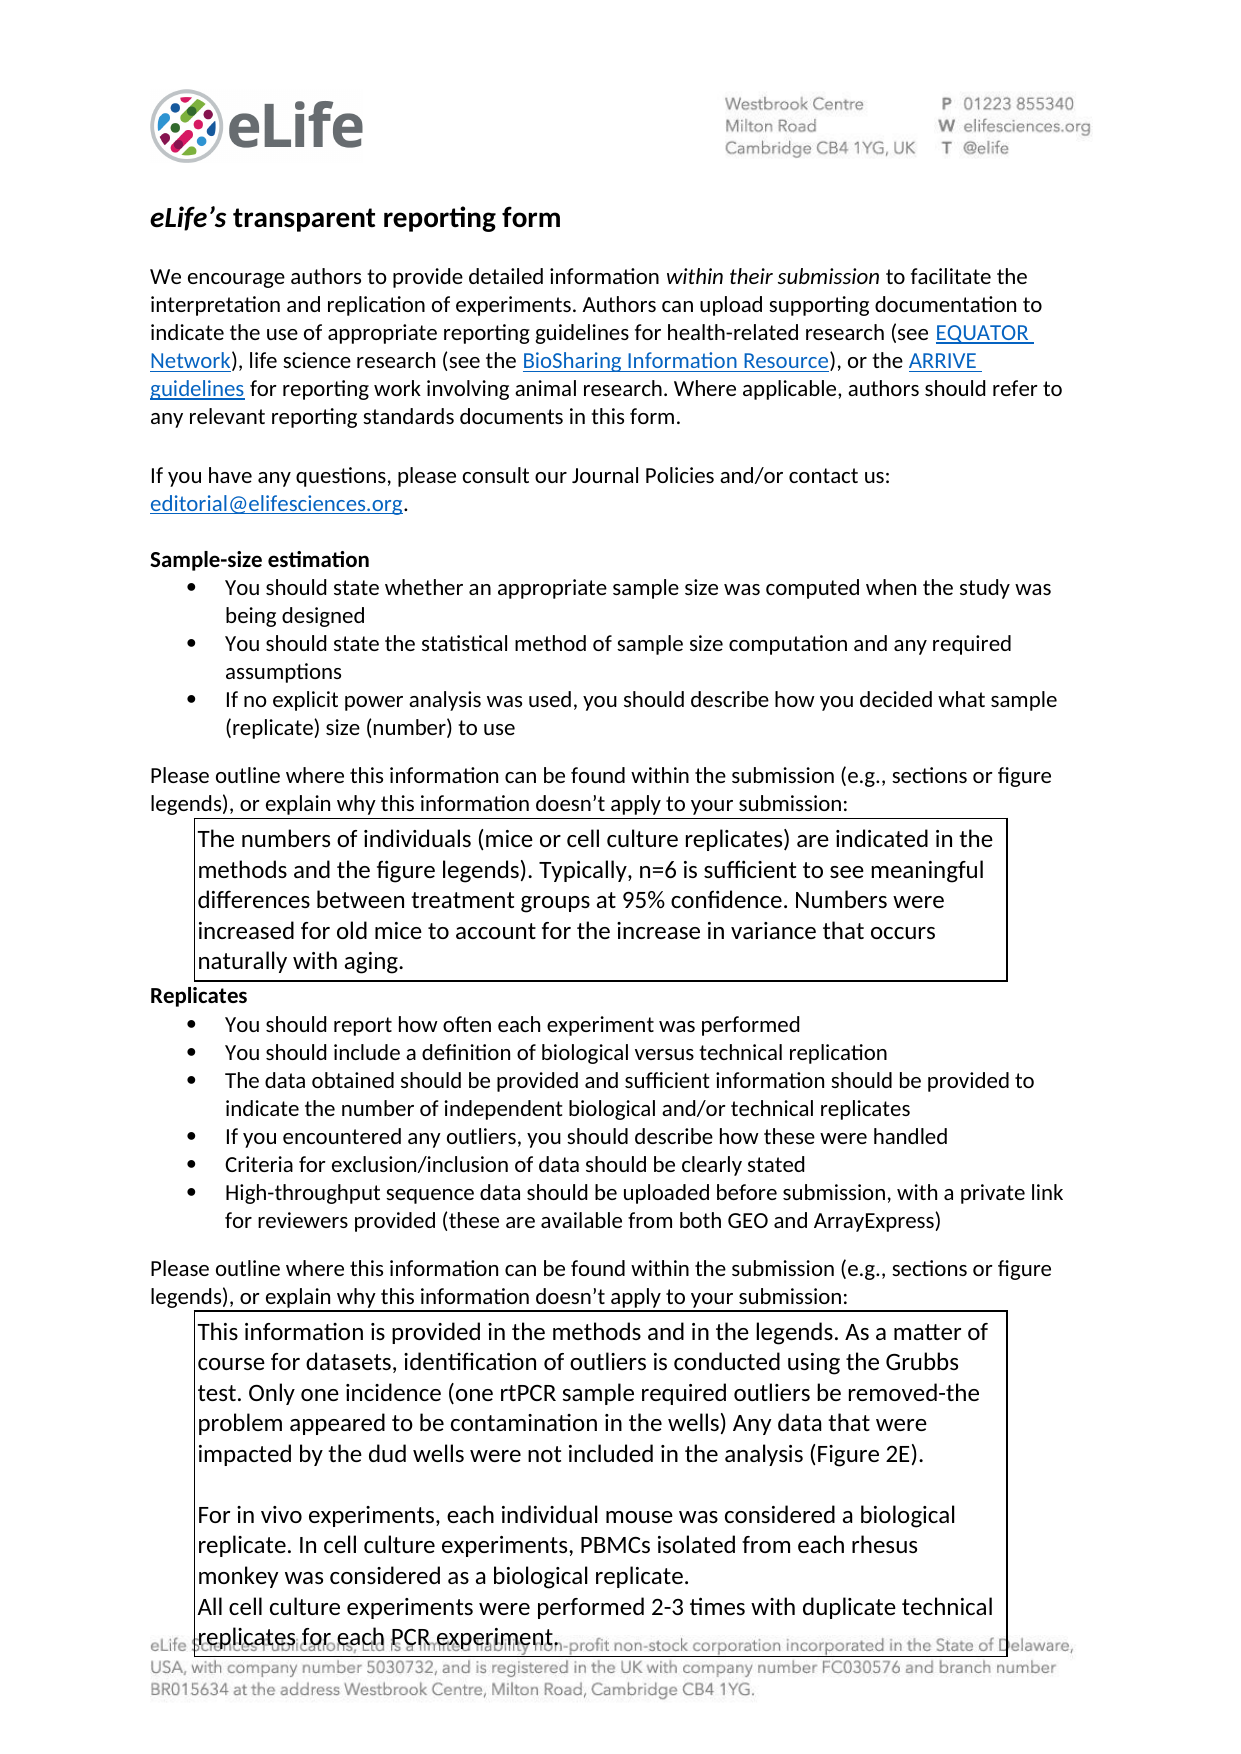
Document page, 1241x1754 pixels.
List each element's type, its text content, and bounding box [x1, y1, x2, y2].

text The numbers of individuals (mice or cell culture replicates) are indicated in the methods and the figure legends). Typically, n=6 is sufficient to see meaningful differences between treatment groups at 95% confidence. Numbers were increased for old mice to account for the increase in variance that occurs naturally with aging. [195, 821, 1006, 978]
list You should state the statistical method of sample size computation and any required assumptions [187, 629, 1090, 685]
picture [150, 89, 363, 163]
text All cell culture experiments were performed 2-3 times with duplicate technical replicates for each PCR experiment. [195, 1591, 1006, 1654]
list Criteria for exclusion/inclusion of data should be clearly stated [187, 1150, 1090, 1178]
text eLife’s transparent reporting form [150, 199, 1090, 234]
list If you encountered any outliers, you should describe how these were handled [187, 1122, 1090, 1150]
list High-throughput sequence data should be uploaded before submission, with a private link for reviewers provided (these are available from both GEO and ArrayExpress) [187, 1178, 1090, 1234]
text This information is provided in the methods and in the legends. As a matter of course for datasets, identification of outliers is conducted using the Grubbs test. Only one incidence (one rtPCR sample required outliers be removed-the problem appeared to be contamination in the wells) Any data that were impacted by the dud wells were not included in the analysis (Figure 2E). [195, 1314, 1006, 1469]
list If no explicit power analysis was used, you should describe how you decided what sample (replicate) size (number) to use [187, 685, 1090, 741]
list The data obtained should be provided and sufficient information should be provided to indicate the number of independent biological and/or technical replicates [187, 1066, 1090, 1122]
text Replicates [150, 846, 1090, 1010]
text Sample-size estimation [150, 545, 1090, 573]
text If you have any questions, please consult our Journal Policies and/or contact us: editorial@elifesciences.org. [150, 461, 1090, 517]
picture [0, 1593, 1241, 1713]
list You should state whether an appropriate sample size was computed when the study was being designed [187, 573, 1090, 629]
list You should report how often each experiment was performed [187, 1010, 1090, 1038]
list You should include a definition of biological versus technical replication [187, 1038, 1090, 1066]
text We encourage authors to provide detailed information within their submission to facilitate the interpretation and replication of experiments. Authors can upload supporting documentation to indicate the use of appropriate reporting guidelines for health-related research (see EQUATOR Network), life science research (see the BioSharing Information Resource), or the ARRIVE guidelines for reporting work involving animal research. Where applicable, authors should refer to any relevant reporting standards documents in this form. [150, 262, 1090, 430]
text For in vivo experiments, each individual mouse was considered a biological replicate. In cell culture experiments, PBMCs isolated from each rhesus monkey was considered as a biological replicate. [197, 1499, 1004, 1591]
picture [683, 16, 1240, 188]
